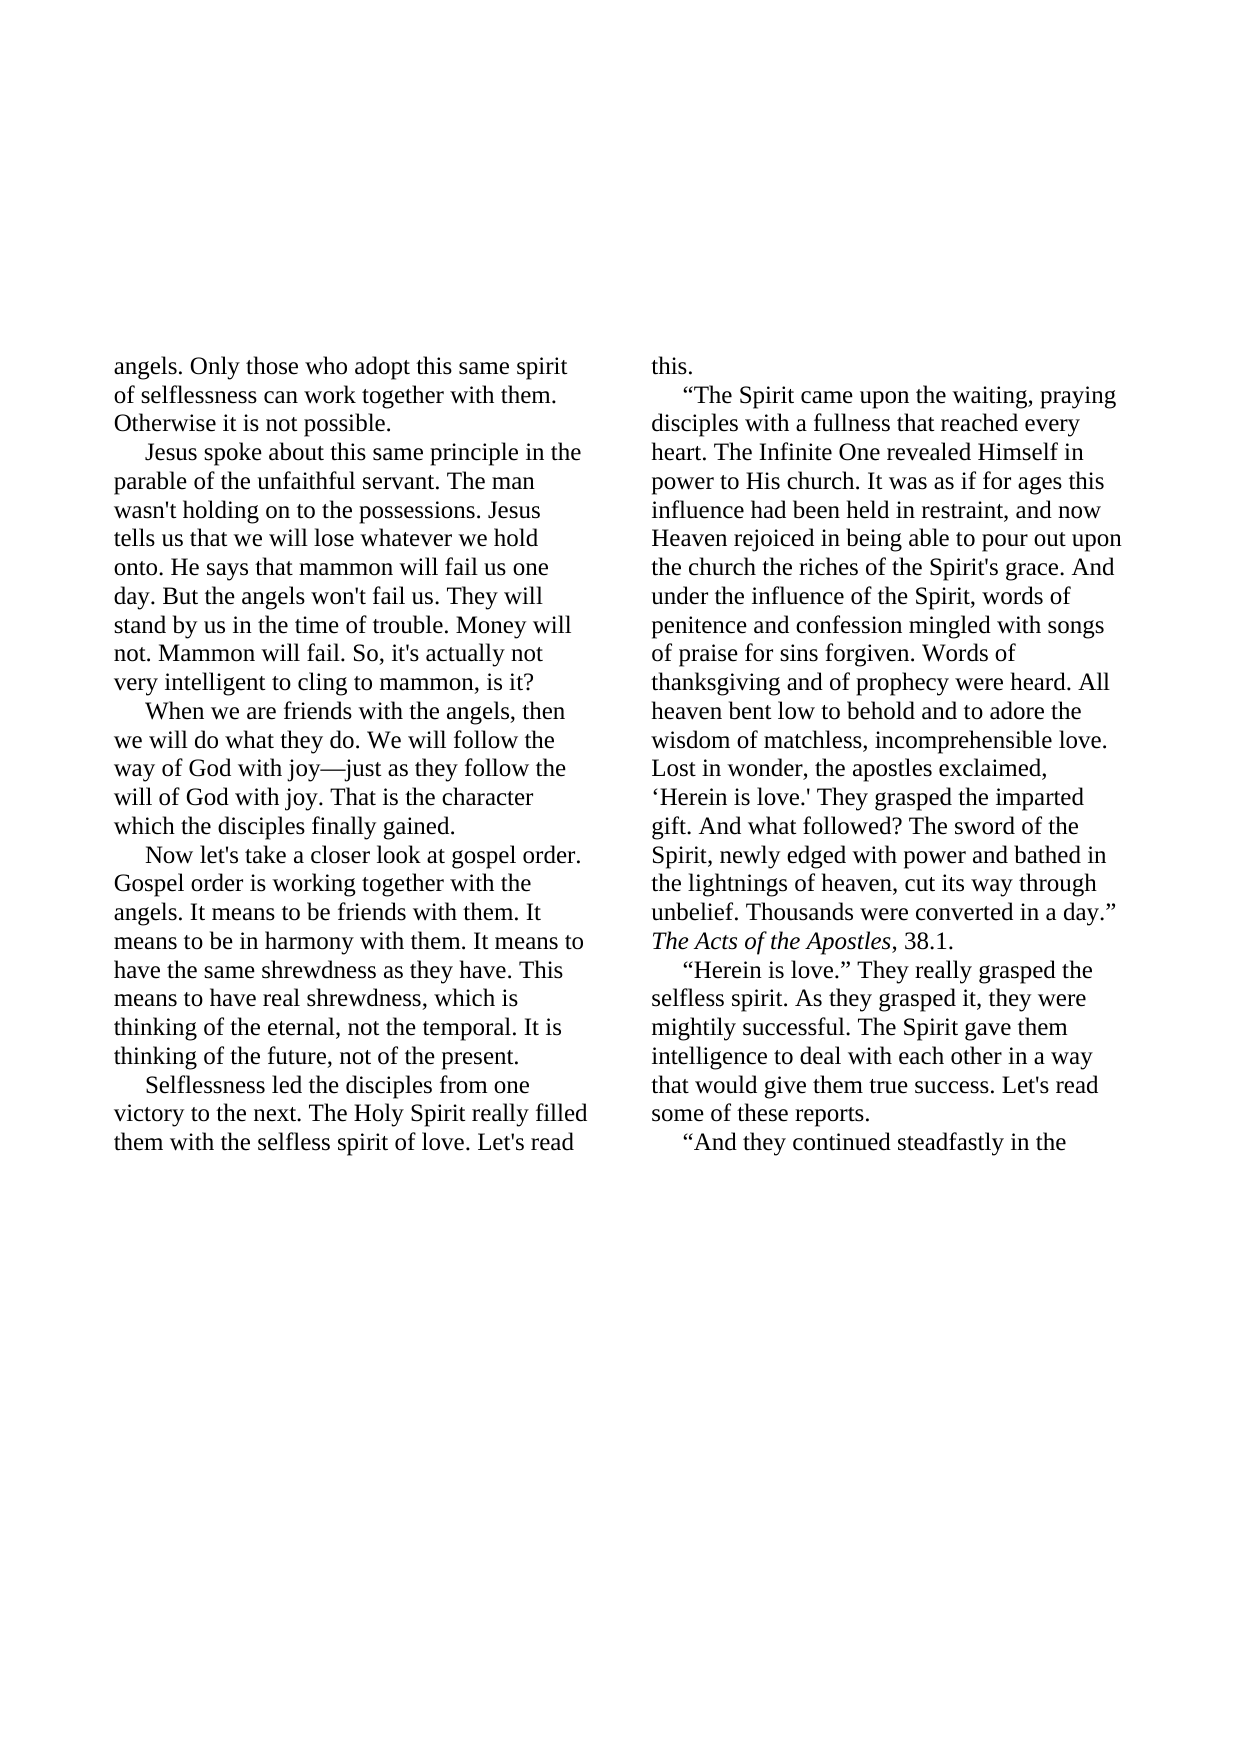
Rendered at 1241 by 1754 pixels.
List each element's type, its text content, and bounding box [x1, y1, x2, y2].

text Now let's take a closer look at gospel order. Gospel order is working together with the angels. It means to be friends with them. It means to be in harmony with them. It means to have the same shrewdness as they have. This means to have real shrewdness, which is thinking of the eternal, not the temporal. It is thinking of the future, not of the present. [113, 840, 588, 1070]
text That is the character of the angels. They give “tireless watchcare” to those who don't deserve it, for people who “are fallen and unholy.” The angels “woo the hearts of men ...” They bring us “into a fellowship with Christ which is even closer than they themselves can know.” Such selflessness! Their message to us is, “You must increase; we must decrease.” This message is given through word and action. This is the work of the angels. Only those who adopt this same spirit of selflessness can work together with them. Otherwise it is not possible. [113, 351, 588, 437]
text “The Spirit came upon the waiting, praying disciples with a fullness that reached every heart. The Infinite One revealed Himself in power to His church. It was as if for ages this influence had been held in restraint, and now Heaven rejoiced in being able to pour out upon the church the riches of the Spirit's grace. And under the influence of the Spirit, words of penitence and confession mingled with songs of praise for sins forgiven. Words of thanksgiving and of prophecy were heard. All heaven bent low to behold and to adore the wisdom of matchless, incomprehensible love. Lost in wonder, the apostles exclaimed, ‘Herein is love.' They grasped the imparted gift. And what followed? The sword of the Spirit, newly edged with power and bathed in the lightnings of heaven, cut its way through unbelief. Thousands were converted in a day.” The Acts of the Apostles, 38.1. [651, 380, 1126, 955]
text Jesus spoke about this same principle in the parable of the unfaithful servant. The man wasn't holding on to the possessions. Jesus tells us that we will lose whatever we hold onto. He says that mammon will fail us one day. But the angels won't fail us. They will stand by us in the time of trouble. Money will not. Mammon will fail. So, it's actually not very intelligent to cling to mammon, is it? [113, 437, 588, 696]
text When we are friends with the angels, then we will do what they do. We will follow the way of God with joy—just as they follow the will of God with joy. That is the character which the disciples finally gained. [113, 696, 588, 840]
text “Herein is love.” They really grasped the selfless spirit. As they grasped it, they were mightily successful. The Spirit gave them intelligence to deal with each other in a way that would give them true success. Let's read some of these reports. [651, 955, 1126, 1127]
text Selflessness led the disciples from one victory to the next. The Holy Spirit really filled them with the selfless spirit of love. Let's read this. [651, 351, 1126, 380]
text Selflessness led the disciples from one victory to the next. The Holy Spirit really filled them with the selfless spirit of love. Let's read this. [113, 1070, 588, 1156]
